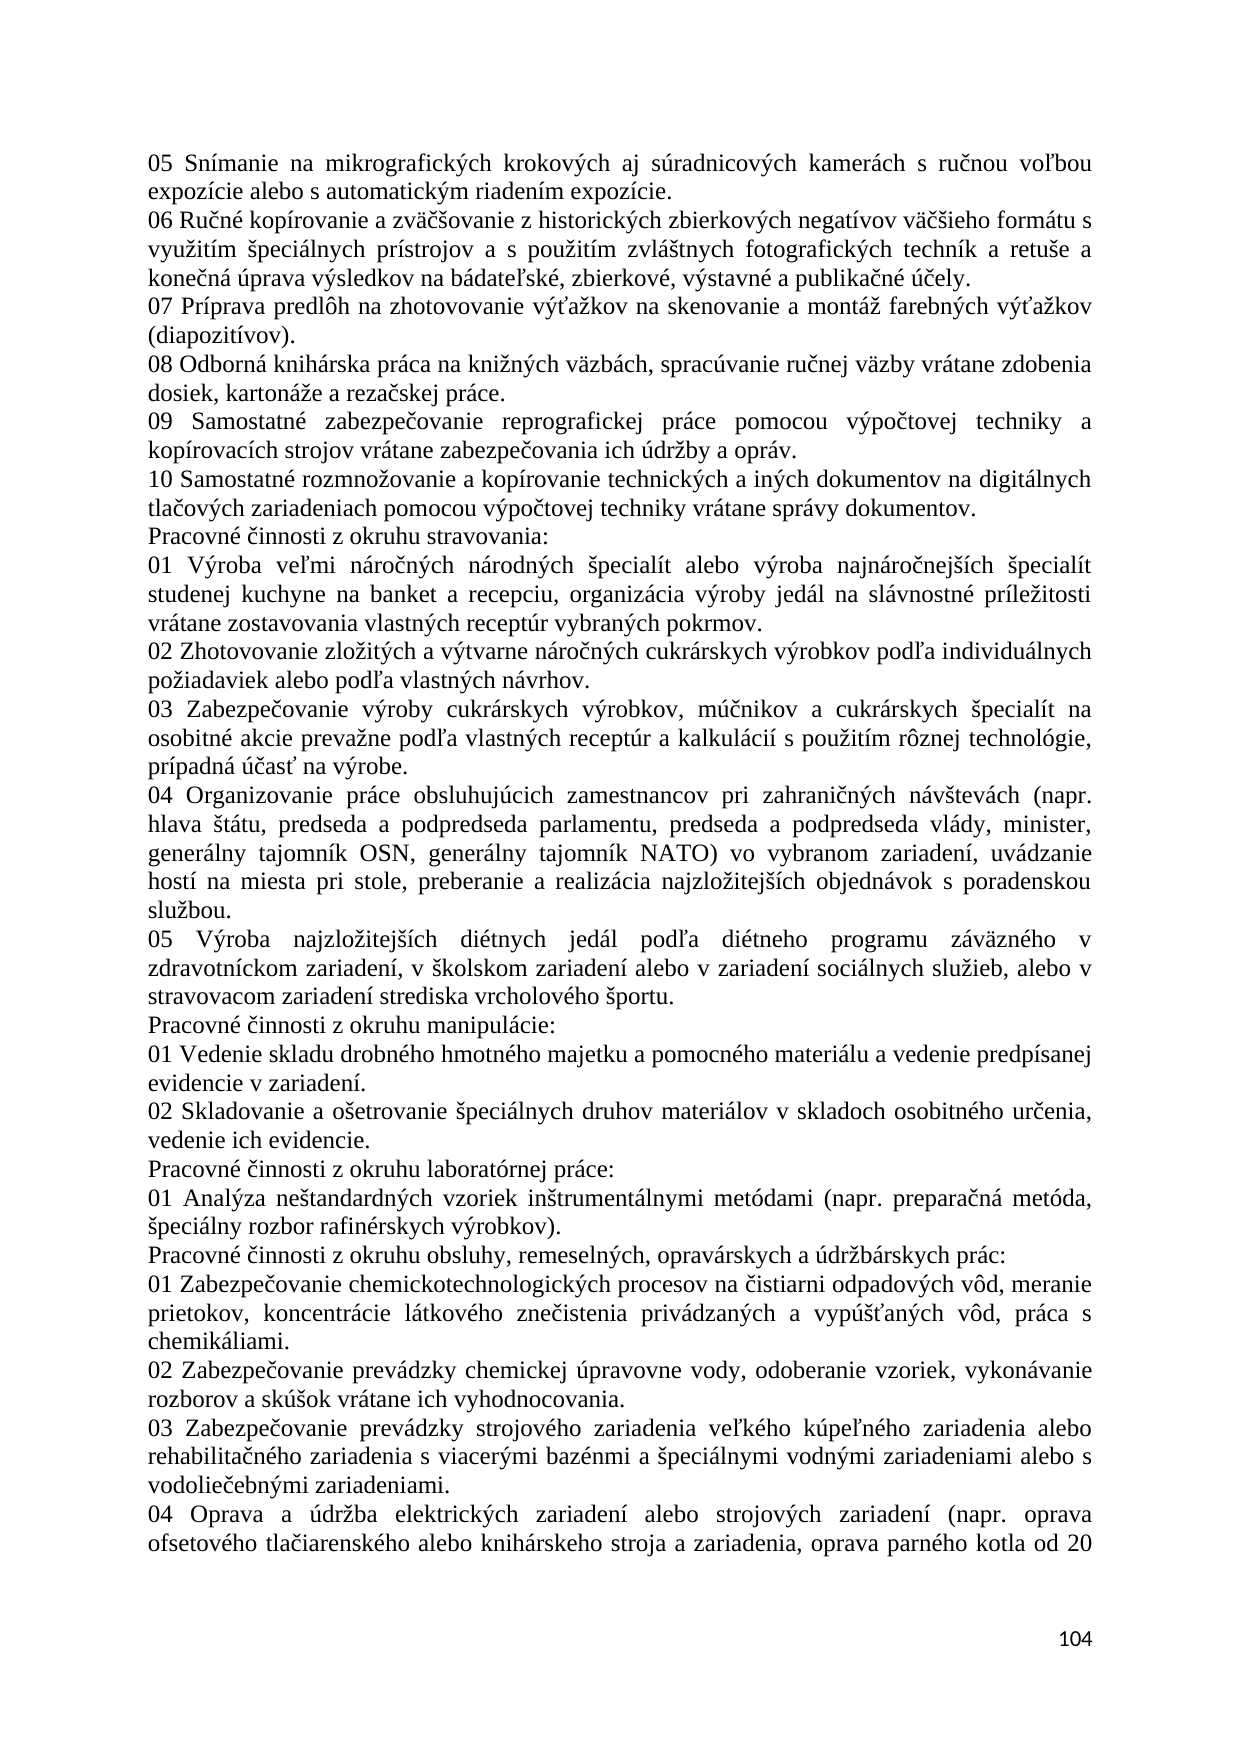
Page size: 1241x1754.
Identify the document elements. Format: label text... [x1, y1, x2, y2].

text Pracovné činnosti z okruhu stravovania: [148, 521, 1093, 550]
text 02 Zabezpečovanie prevádzky chemickej úpravovne vody, odoberanie vzoriek, vykonávanie rozborov a skúšok vrátane ich vyhodnocovania. [148, 1355, 1093, 1413]
text 02 Skladovanie a ošetrovanie špeciálnych druhov materiálov v skladoch osobitného určenia, vedenie ich evidencie. [148, 1096, 1093, 1154]
text 01 Analýza neštandardných vzoriek inštrumentálnymi metódami (napr. preparačná metóda, špeciálny rozbor rafinérskych výrobkov). [148, 1183, 1093, 1240]
text 07 Príprava predlôh na zhotovovanie výťažkov na skenovanie a montáž farebných výťažkov (diapozitívov). [148, 291, 1093, 349]
text 06 Ručné kopírovanie a zväčšovanie z historických zbierkových negatívov väčšieho formátu s využitím špeciálnych prístrojov a s použitím zvláštnych fotografických techník a retuše a konečná úprava výsledkov na bádateľské, zbierkové, výstavné a publikačné účely. [148, 205, 1093, 291]
text Pracovné činnosti z okruhu laboratórnej práce: [148, 1154, 1093, 1183]
text 05 Výroba najzložitejších diétnych jedál podľa diétneho programu záväzného v zdravotníckom zariadení, v školskom zariadení alebo v zariadení sociálnych služieb, alebo v stravovacom zariadení strediska vrcholového športu. [148, 924, 1093, 1010]
text 10 Samostatné rozmnožovanie a kopírovanie technických a iných dokumentov na digitálnych tlačových zariadeniach pomocou výpočtovej techniky vrátane správy dokumentov. [148, 464, 1093, 521]
text 01 Výroba veľmi náročných národných špecialít alebo výroba najnáročnejších špecialít studenej kuchyne na banket a recepciu, organizácia výroby jedál na slávnostné príležitosti vrátane zostavovania vlastných receptúr vybraných pokrmov. [148, 550, 1093, 636]
text Pracovné činnosti z okruhu manipulácie: [148, 1010, 1093, 1039]
text Pracovné činnosti z okruhu obsluhy, remeselných, opravárskych a údržbárskych prác: [148, 1240, 1093, 1269]
text 08 Odborná knihárska práca na knižných väzbách, spracúvanie ručnej väzby vrátane zdobenia dosiek, kartonáže a rezačskej práce. [148, 349, 1093, 406]
text 05 Snímanie na mikrografických krokových aj súradnicových kamerách s ručnou voľbou expozície alebo s automatickým riadením expozície. [148, 148, 1093, 205]
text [148, 1499, 1093, 1556]
text 03 Zabezpečovanie výroby cukrárskych výrobkov, múčnikov a cukrárskych špecialít na osobitné akcie prevažne podľa vlastných receptúr a kalkulácií s použitím rôznej technológie, prípadná účasť na výrobe. [148, 694, 1093, 780]
text 01 Zabezpečovanie chemickotechnologických procesov na čistiarni odpadových vôd, meranie prietokov, koncentrácie látkového znečistenia privádzaných a vypúšťaných vôd, práca s chemikáliami. [148, 1269, 1093, 1355]
text 01 Vedenie skladu drobného hmotného majetku a pomocného materiálu a vedenie predpísanej evidencie v zariadení. [148, 1039, 1093, 1096]
text 09 Samostatné zabezpečovanie reprografickej práce pomocou výpočtovej techniky a kopírovacích strojov vrátane zabezpečovania ich údržby a opráv. [148, 406, 1093, 464]
text 02 Zhotovovanie zložitých a výtvarne náročných cukrárskych výrobkov podľa individuálnych požiadaviek alebo podľa vlastných návrhov. [148, 636, 1093, 694]
text 03 Zabezpečovanie prevádzky strojového zariadenia veľkého kúpeľného zariadenia alebo rehabilitačného zariadenia s viacerými bazénmi a špeciálnymi vodnými zariadeniami alebo s vodoliečebnými zariadeniami. [148, 1413, 1093, 1499]
text 04 Organizovanie práce obsluhujúcich zamestnancov pri zahraničných návštevách (napr. hlava štátu, predseda a podpredseda parlamentu, predseda a podpredseda vlády, minister, generálny tajomník OSN, generálny tajomník NATO) vo vybranom zariadení, uvádzanie hostí na miesta pri stole, preberanie a realizácia najzložitejších objednávok s poradenskou službou. [148, 780, 1093, 924]
